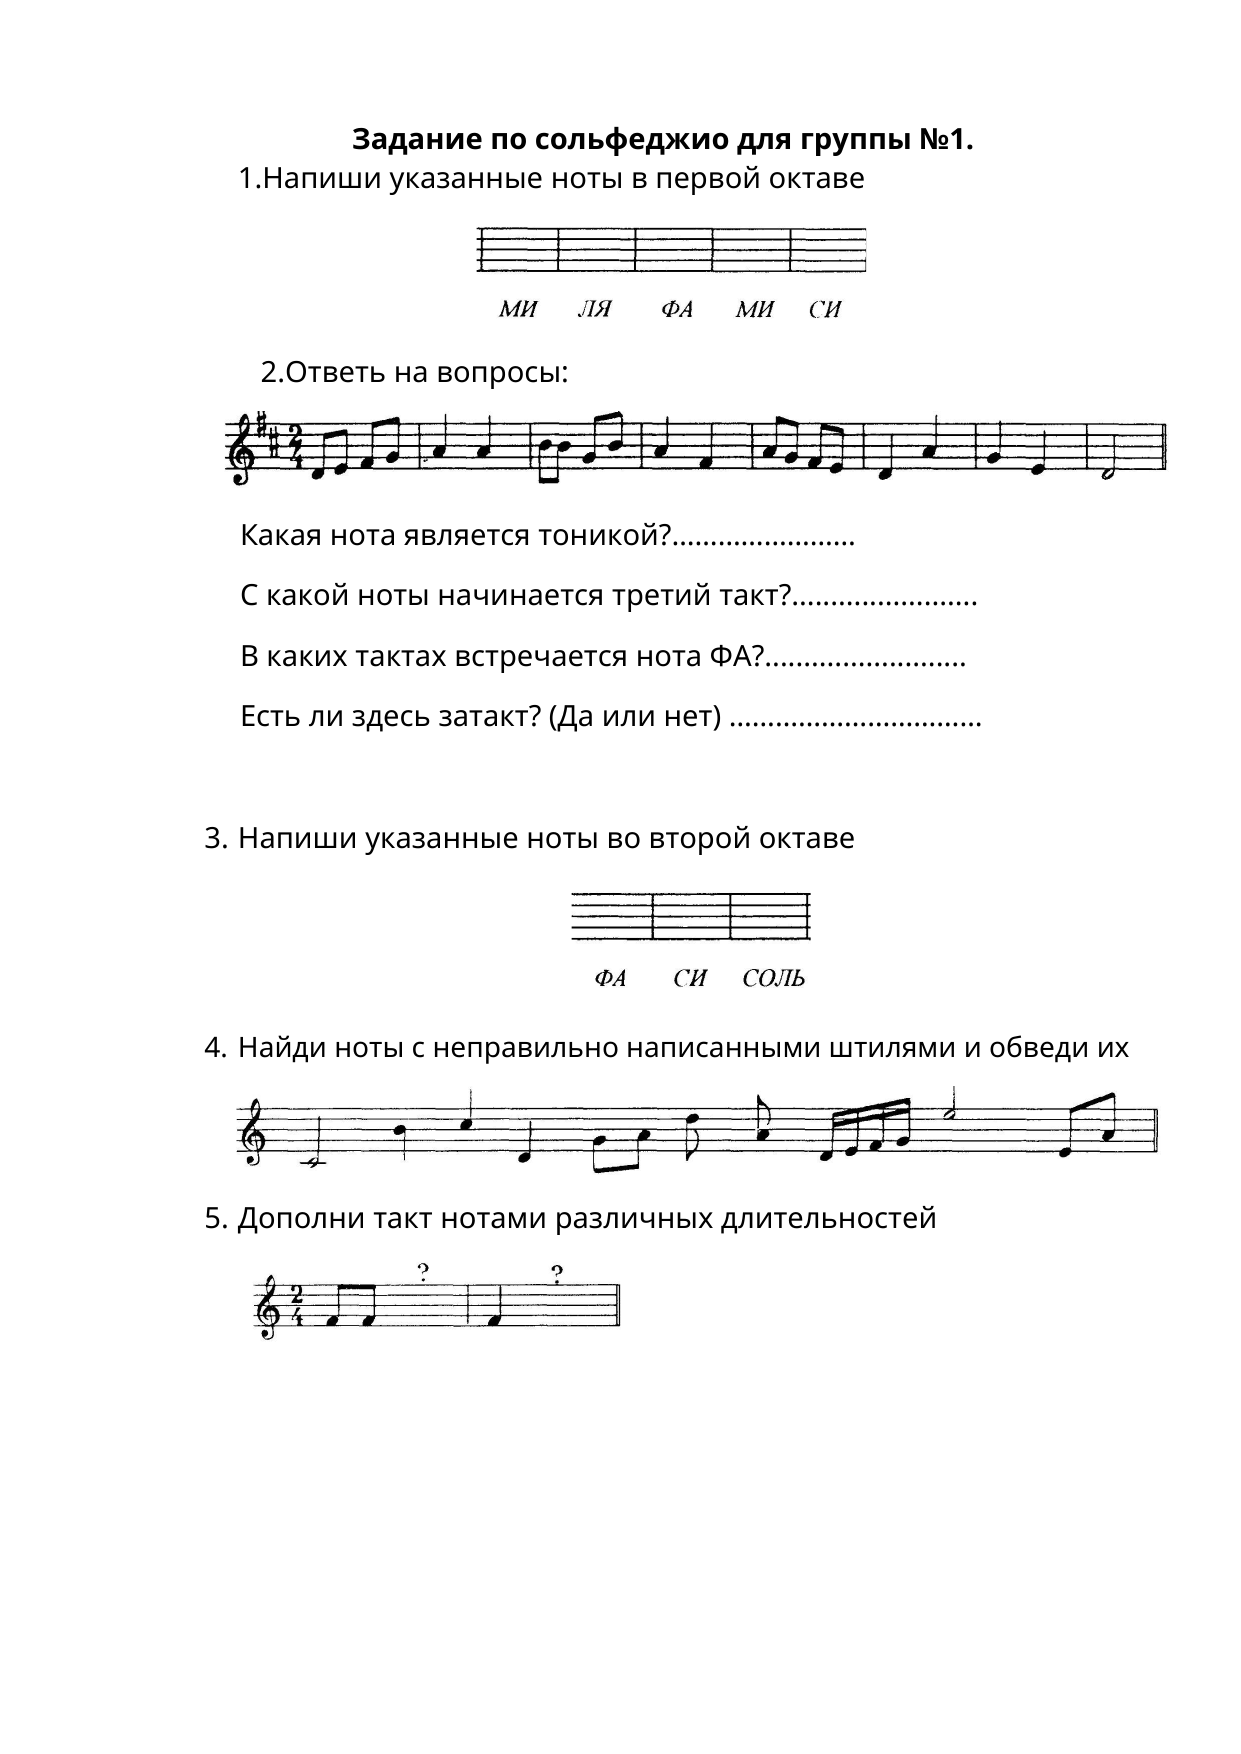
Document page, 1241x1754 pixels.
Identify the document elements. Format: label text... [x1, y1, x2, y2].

text В каких тактах встречается нота ФА?.......................... [240, 635, 1152, 674]
picture [476, 218, 867, 331]
text С какой ноты начинается третий такт?........................ [240, 574, 1152, 614]
text Есть ли здесь затакт? (Да или нет) …………………………… [240, 695, 1152, 735]
picture [204, 1086, 1180, 1176]
text 1.Напиши указанные ноты в первой октаве [238, 158, 1152, 197]
list Найди ноты с неправильно написанными штилями и обведи их [204, 1027, 1152, 1065]
picture [571, 876, 811, 1004]
picture [204, 1257, 639, 1345]
list Дополни такт нотами различных длительностей [204, 1197, 1152, 1237]
list Напиши указанные ноты во второй октаве [204, 817, 1152, 857]
text 2.Ответь на вопросы: [177, 352, 1152, 391]
picture [204, 411, 1179, 493]
text Задание по сольфеджио для группы №1. [177, 118, 1152, 158]
text Какая нота является тоникой?…………………… [240, 514, 1152, 553]
